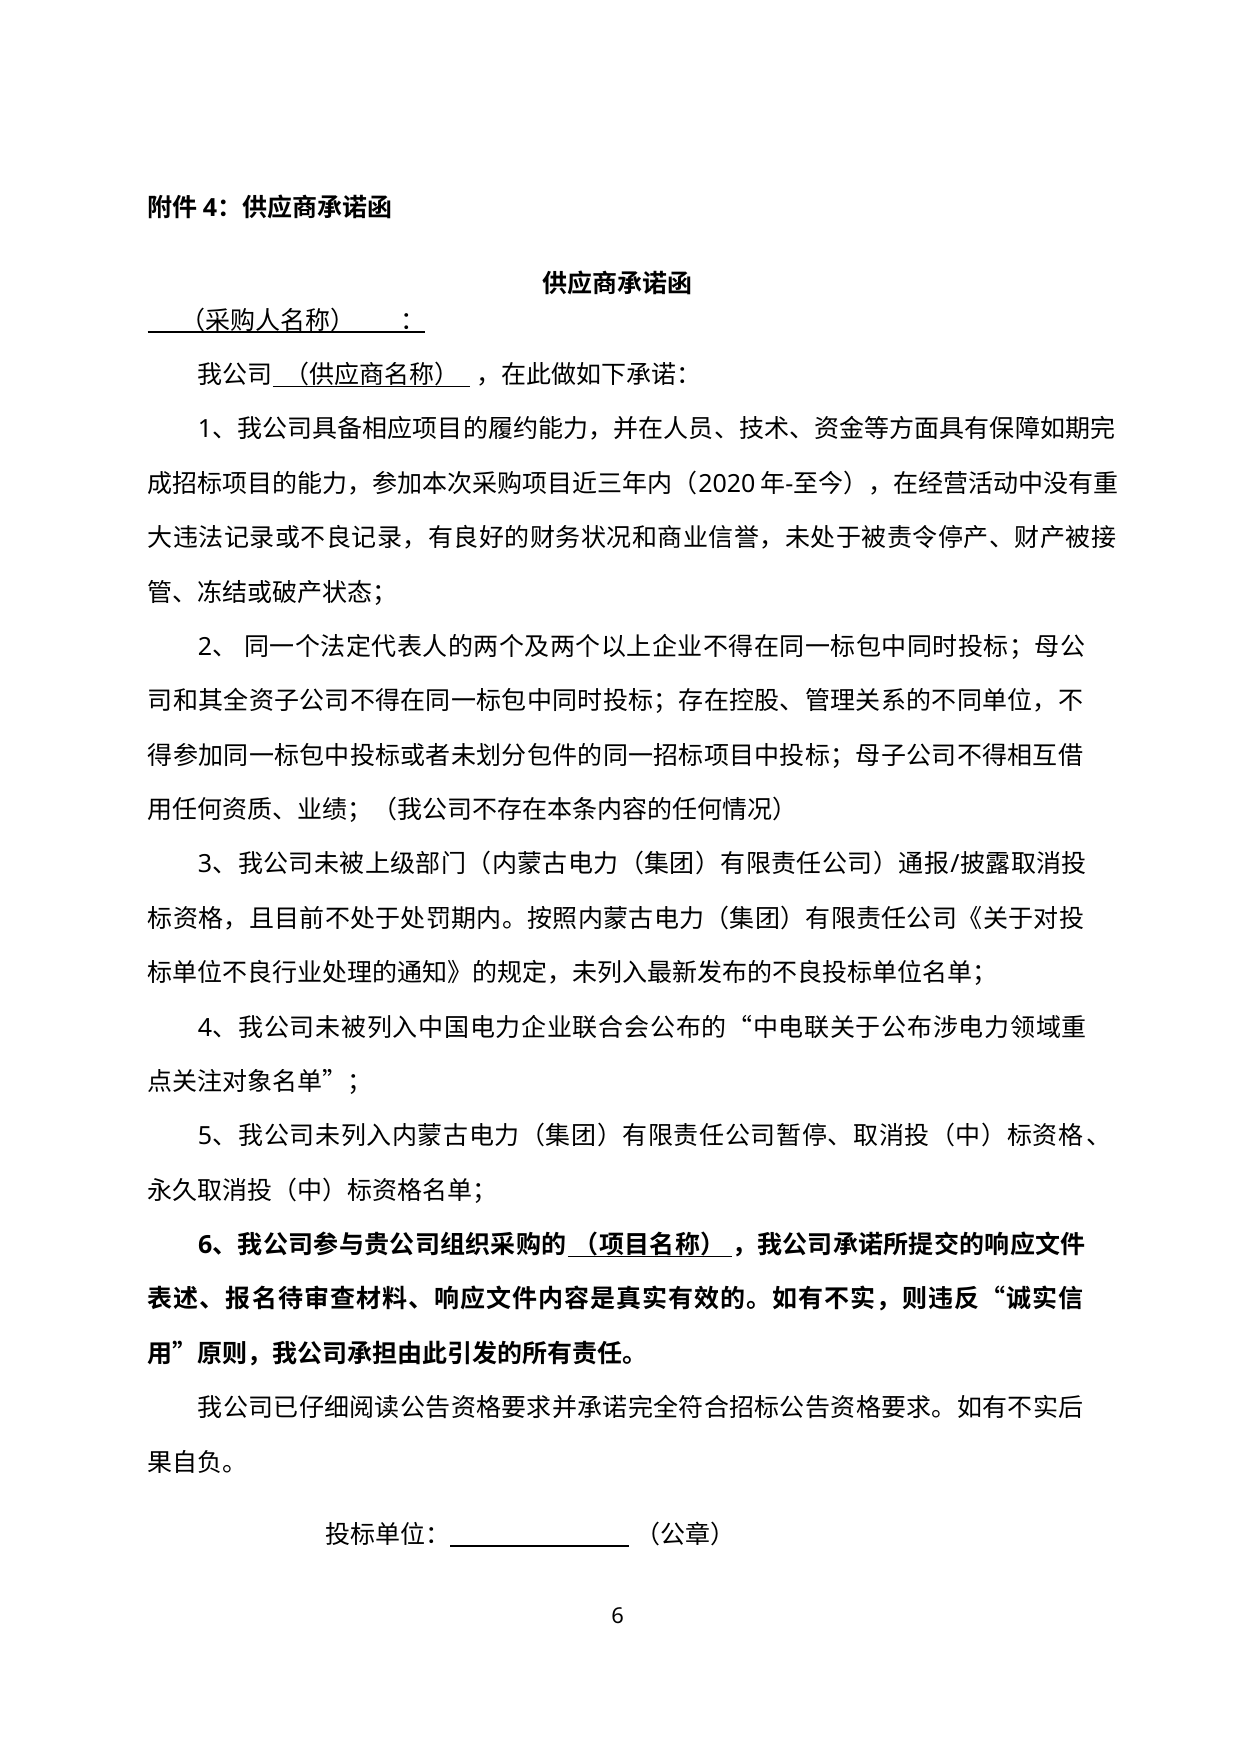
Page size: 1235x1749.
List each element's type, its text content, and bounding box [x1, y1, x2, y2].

text 我公司 （供应商名称） ，在此做如下承诺： [148, 354, 1087, 391]
text 5、我公司未列入内蒙古电力（集团）有限责任公司暂停、取消投（中）标资格、永久取消投（中）标资格名单； [148, 1116, 1087, 1206]
text 1、我公司具备相应项目的履约能力，并在人员、技术、资金等方面具有保障如期完成招标项目的能力，参加本次采购项目近三年内（2020年-至今），在经营活动中没有重大违法记录或不良记录，有良好的财务状况和商业信誉，未处于被责令停产、财产被接管、冻结或破产状态； [148, 409, 1118, 608]
text 我公司已仔细阅读公告资格要求并承诺完全符合招标公告资格要求。如有不实后果自负。 [148, 1388, 1087, 1478]
text 2、 同一个法定代表人的两个及两个以上企业不得在同一标包中同时投标；母公司和其全资子公司不得在同一标包中同时投标；存在控股、管理关系的不同单位，不得参加同一标包中投标或者未划分包件的同一招标项目中投标；母子公司不得相互借用任何资质、业绩；（我公司不存在本条内容的任何情况） [148, 626, 1087, 826]
text 4、我公司未被列入中国电力企业联合会公布的“中电联关于公布涉电力领域重点关注对象名单”； [148, 1007, 1087, 1098]
text 供应商承诺函 [148, 264, 1087, 300]
text 投标单位： （公章） [325, 1496, 1087, 1555]
title 附件4：供应商承诺函 [148, 187, 1087, 224]
text （采购人名称） ： [148, 300, 1087, 336]
text 6、我公司参与贵公司组织采购的 （项目名称） ，我公司承诺所提交的响应文件表述、报名待审查材料、响应文件内容是真实有效的。如有不实，则违反“诚实信用”原则，我公司承担由此引发的所有责任。 [148, 1224, 1087, 1369]
text 3、我公司未被上级部门（内蒙古电力（集团）有限责任公司）通报/披露取消投标资格，且目前不处于处罚期内。按照内蒙古电力（集团）有限责任公司《关于对投标单位不良行业处理的通知》的规定，未列入最新发布的不良投标单位名单； [148, 844, 1087, 989]
